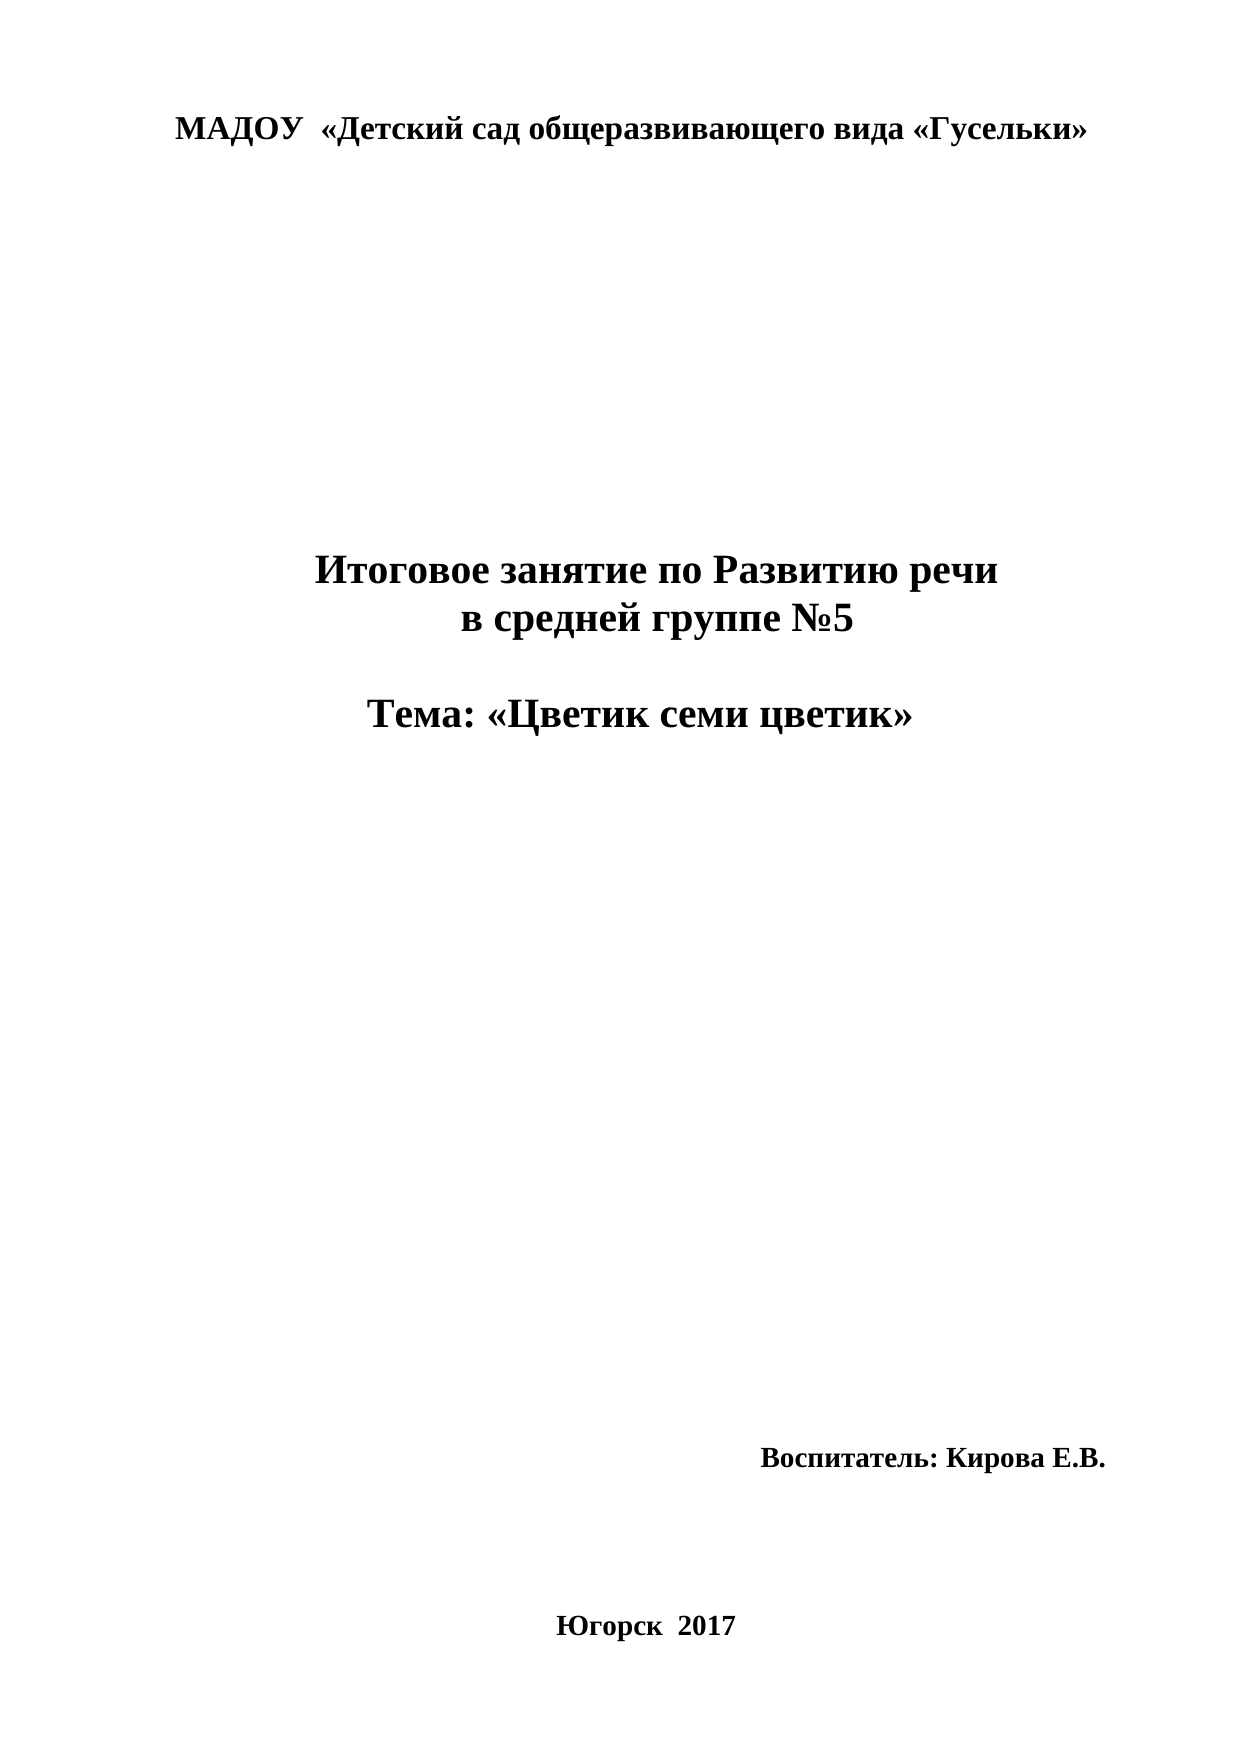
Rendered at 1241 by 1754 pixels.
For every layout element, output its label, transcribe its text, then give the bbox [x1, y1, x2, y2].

text Воспитатель: Кирова Е.В. [75, 1441, 1165, 1474]
text Югорск 2017 [75, 1608, 1165, 1642]
text Тема: «Цветик семи цветик» [75, 688, 1165, 736]
text МАДОУ «Детский сад общеразвивающего вида «Гусельки» [75, 108, 1165, 147]
text в средней группе №5 [75, 592, 1165, 640]
text Итоговое занятие по Развитию речи [75, 544, 1165, 592]
